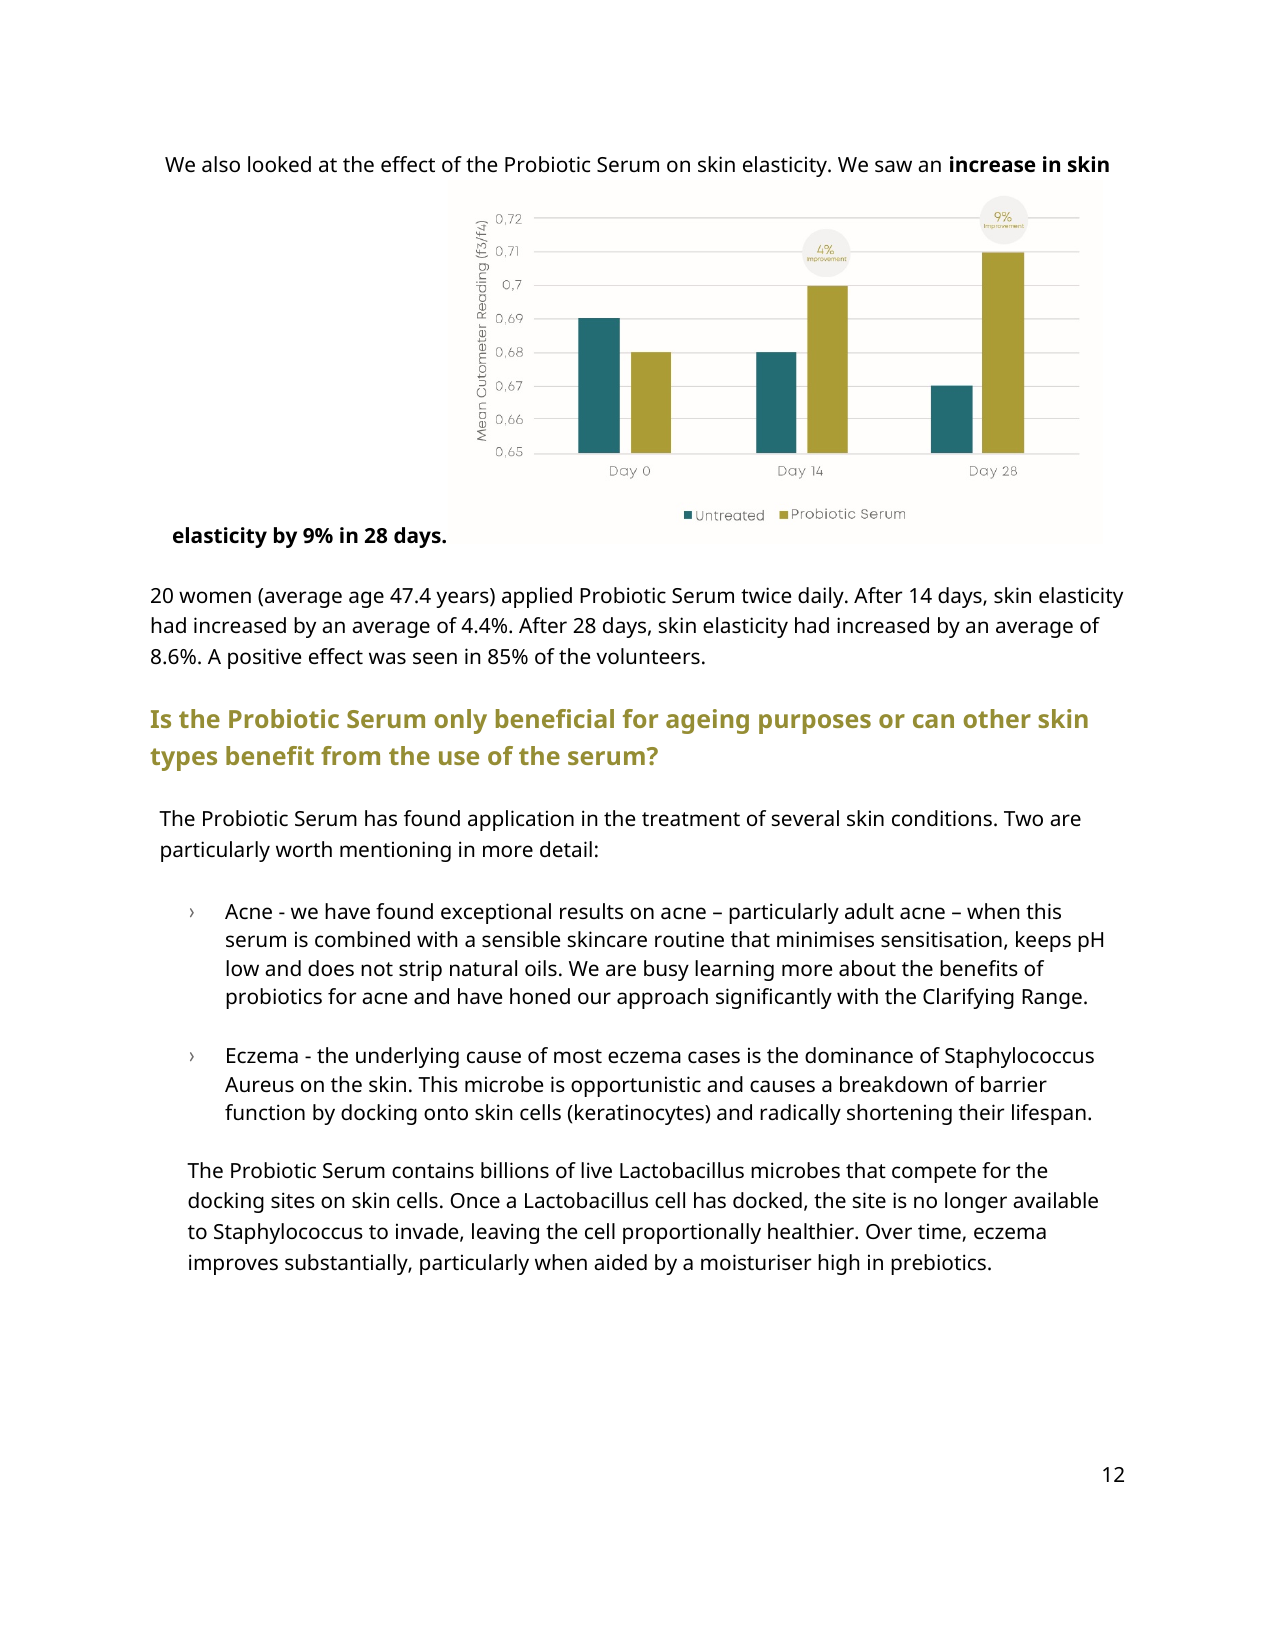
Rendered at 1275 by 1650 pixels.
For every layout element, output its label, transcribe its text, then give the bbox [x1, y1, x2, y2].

text The Probiotic Serum contains billions of live Lactobacillus microbes that compete for the docking sites on skin cells. Once a Lactobacillus cell has docked, the site is no longer available to Staphylococcus to invade, leaving the cell proportionally healthier. Over time, eczema improves substantially, particularly when aided by a moisturiser high in prebiotics. [187, 1156, 1114, 1276]
text 20 women (average age 47.4 years) applied Probiotic Serum twice daily. After 14 days, skin elasticity had increased by an average of 4.4%. After 28 days, skin elasticity had increased by an average of 8.6%. A positive effect was seen in 85% of the volunteers. [150, 581, 1125, 671]
list Eczema - the underlying cause of most eczema cases is the dominance of Staphylococcus Aureus on the skin. This microbe is opportunistic and causes a breakdown of barrier function by docking onto skin cells (keratinocytes) and radically shortening their lifespan. [187, 1039, 1114, 1127]
picture [447, 180, 1104, 544]
text Is the Probiotic Serum only beneficial for ageing purposes or can other skin types benefit from the use of the serum? [150, 702, 1125, 773]
list Acne - we have found exceptional results on acne – particularly adult acne – when this serum is combined with a sensible skincare routine that minimises sensitisation, keeps pH low and does not strip natural oils. We are busy learning more about the benefits of probiotics for acne and have honed our approach significantly with the Clarifying Range. [187, 895, 1114, 1011]
text The Probiotic Serum has found application in the treatment of several skin conditions. Two are particularly worth mentioning in more detail: [159, 804, 1114, 864]
